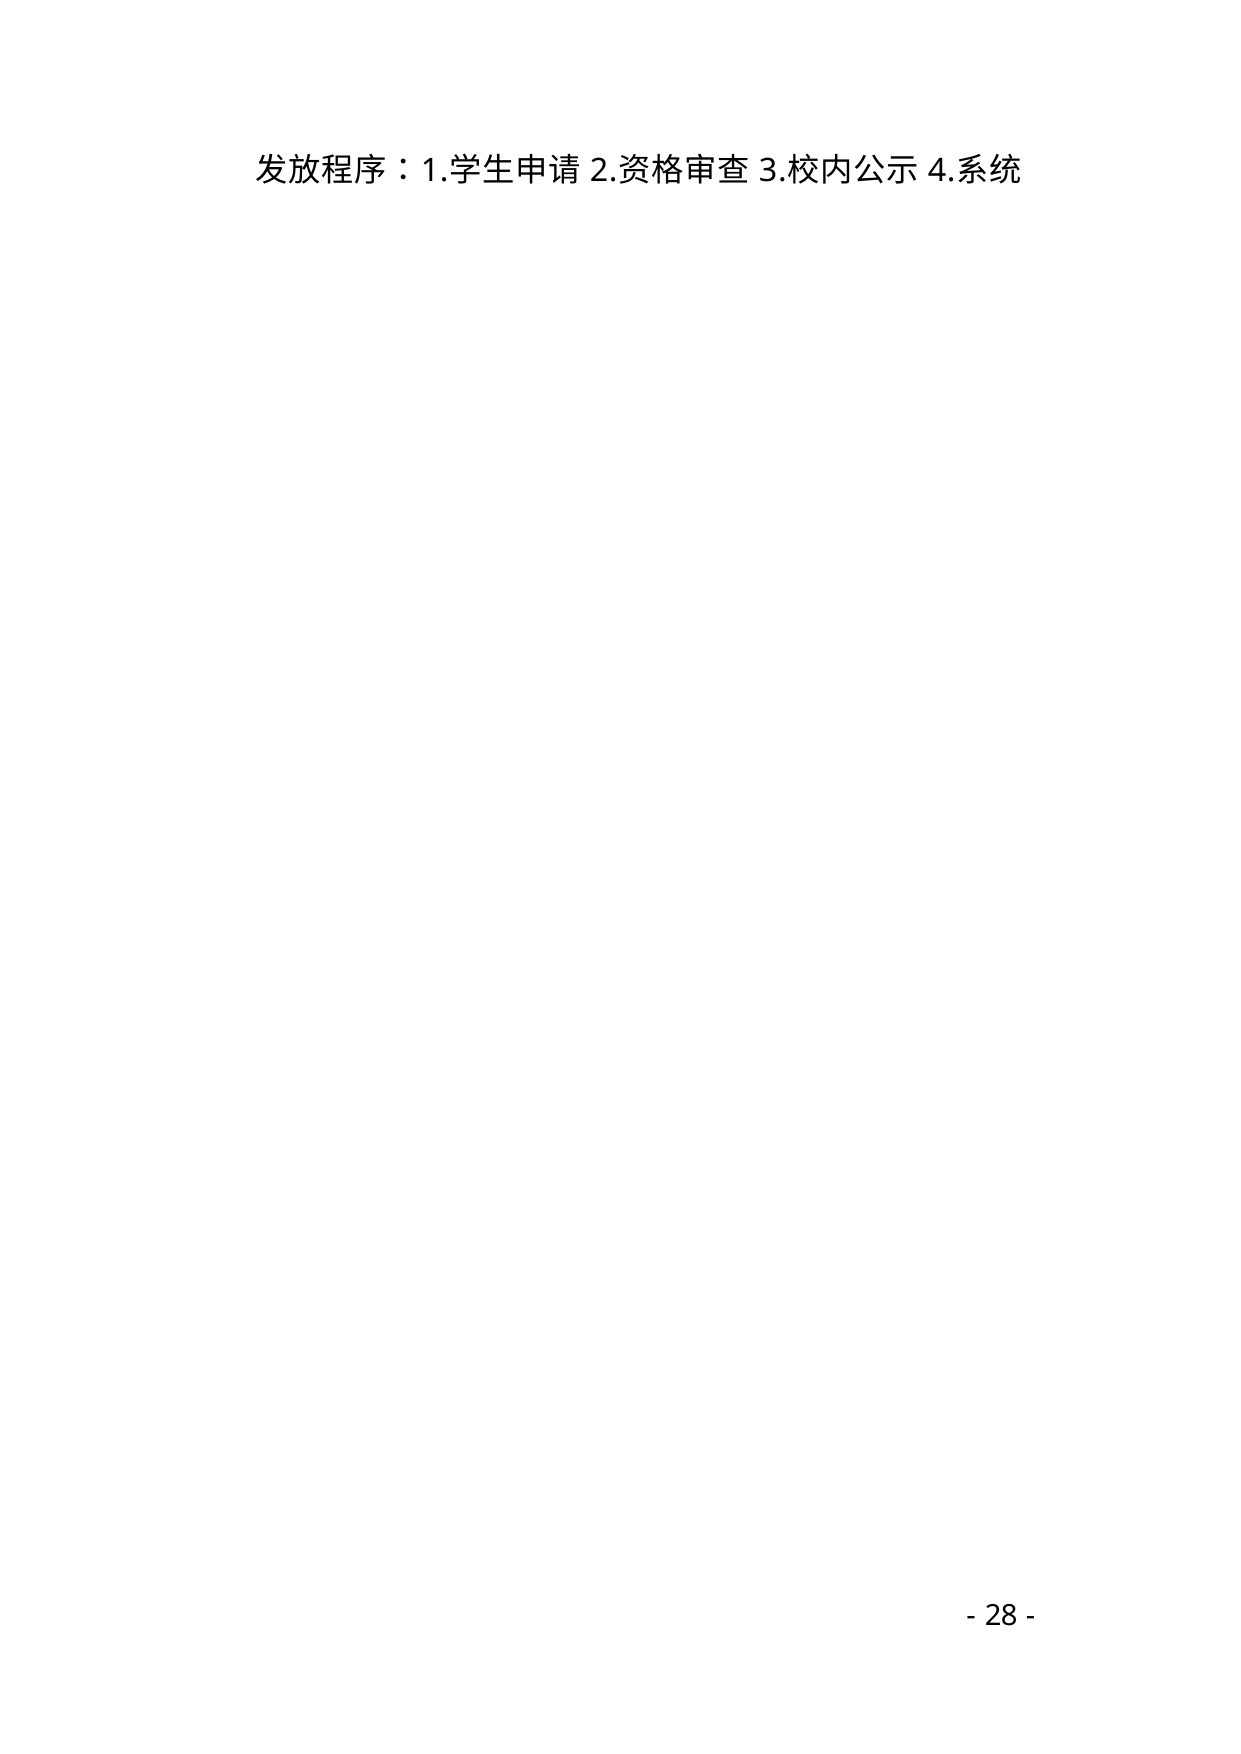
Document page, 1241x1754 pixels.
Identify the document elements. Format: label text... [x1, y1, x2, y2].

text 发放程序：1.学生申请 2.资格审查 3.校内公示 4.系统 [255, 149, 1063, 189]
